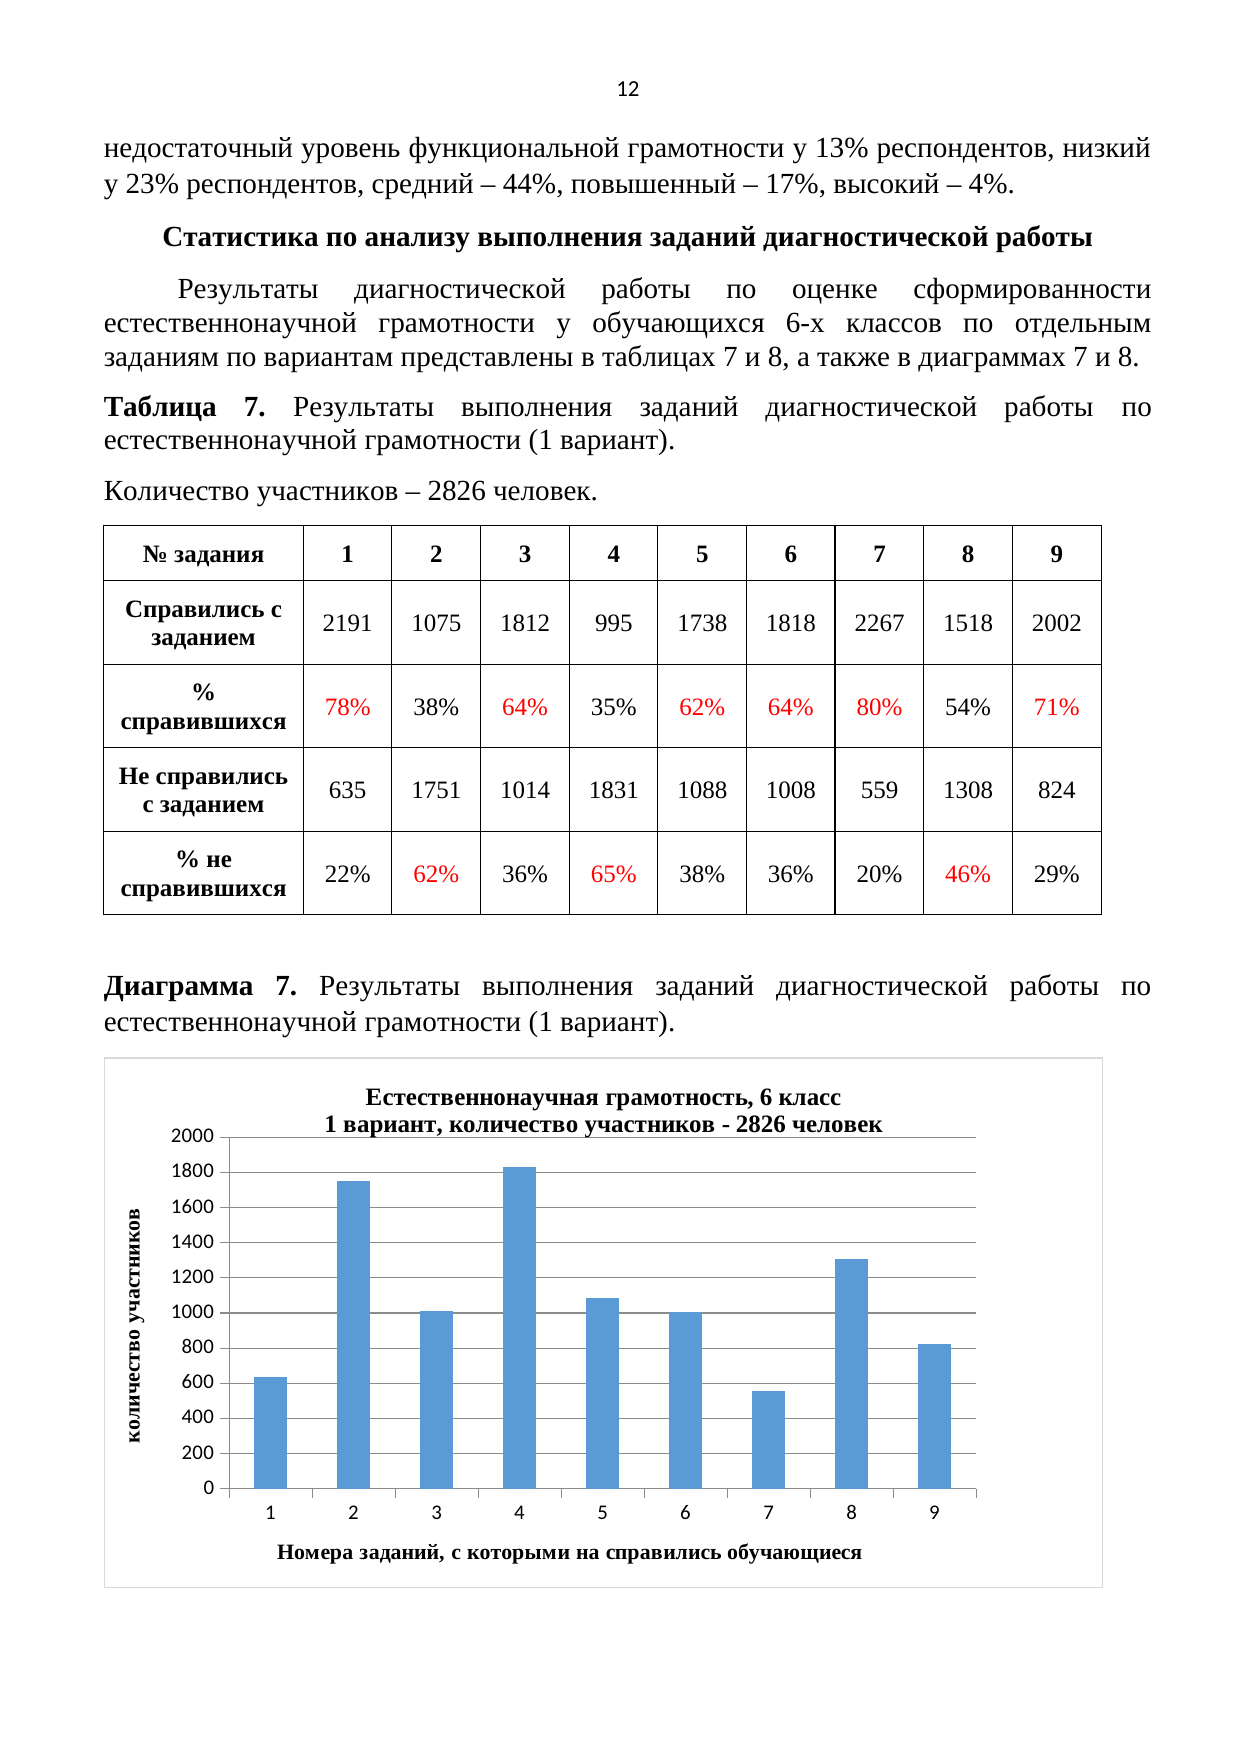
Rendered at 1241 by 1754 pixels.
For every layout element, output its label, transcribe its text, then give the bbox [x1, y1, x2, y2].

table_header 2 [392, 526, 480, 580]
table_cell 995 [570, 581, 657, 664]
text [103, 130, 1152, 199]
table_cell 46% [924, 832, 1012, 914]
text Количество участников – 2826 человек. [103, 473, 1152, 506]
table_cell % не справившихся [104, 832, 303, 914]
table_cell 80% [836, 665, 923, 747]
table_cell 29% [1013, 832, 1101, 914]
table_header 9 [1013, 526, 1101, 580]
text Таблица 7. Результаты выполнения заданий диагностической работы по естественнонаучной грамотности (1 вариант). [103, 389, 1152, 456]
table_cell 1075 [392, 581, 480, 664]
table_cell 559 [836, 748, 923, 831]
table_cell 2191 [304, 581, 391, 664]
table_cell 54% [924, 665, 1012, 747]
table_cell 824 [1013, 748, 1101, 831]
table_cell 38% [392, 665, 480, 747]
table_cell 62% [658, 665, 746, 747]
table_cell 1014 [481, 748, 569, 831]
table_cell Справились с заданием [104, 581, 303, 664]
table_cell 1738 [658, 581, 746, 664]
text Диаграмма 7. Результаты выполнения заданий диагностической работы по естественнонаучной грамотности (1 вариант). [103, 968, 1152, 1038]
table_header 8 [924, 526, 1012, 580]
table_cell 1818 [747, 581, 834, 664]
table_header 4 [570, 526, 657, 580]
table_cell 2002 [1013, 581, 1101, 664]
table_header 6 [747, 526, 834, 580]
table_cell 1751 [392, 748, 480, 831]
text Статистика по анализу выполнения заданий диагностической работы [103, 219, 1152, 252]
table_cell 71% [1013, 665, 1101, 747]
text Результаты диагностической работы по оценке сформированности естественнонаучной грамотности у обучающихся 6-х классов по отдельным заданиям по вариантам представлены в таблицах 7 и 8, а также в диаграммах 7 и 8. [103, 272, 1152, 372]
table_header 3 [481, 526, 569, 580]
table_cell 1518 [924, 581, 1012, 664]
table_header 7 [836, 526, 923, 580]
table_cell 1308 [924, 748, 1012, 831]
table_cell 78% [304, 665, 391, 747]
table_cell 1831 [570, 748, 657, 831]
table_cell 35% [570, 665, 657, 747]
table_cell 65% [570, 832, 657, 914]
table_header 5 [658, 526, 746, 580]
table_cell 2267 [836, 581, 923, 664]
table_cell 1812 [481, 581, 569, 664]
table_cell 22% [304, 832, 391, 914]
table_cell Не справились с заданием [104, 748, 303, 831]
table_cell 1008 [747, 748, 834, 831]
table_header 1 [304, 526, 391, 580]
table_cell 20% [836, 832, 923, 914]
table_cell 64% [481, 665, 569, 747]
table_cell 1088 [658, 748, 746, 831]
table_cell 62% [392, 832, 480, 914]
table_cell 36% [747, 832, 834, 914]
table_cell 64% [747, 665, 834, 747]
table_cell 38% [658, 832, 746, 914]
table_cell 36% [481, 832, 569, 914]
table_header № задания [104, 526, 303, 580]
table_cell % справившихся [104, 665, 303, 747]
table_cell 635 [304, 748, 391, 831]
